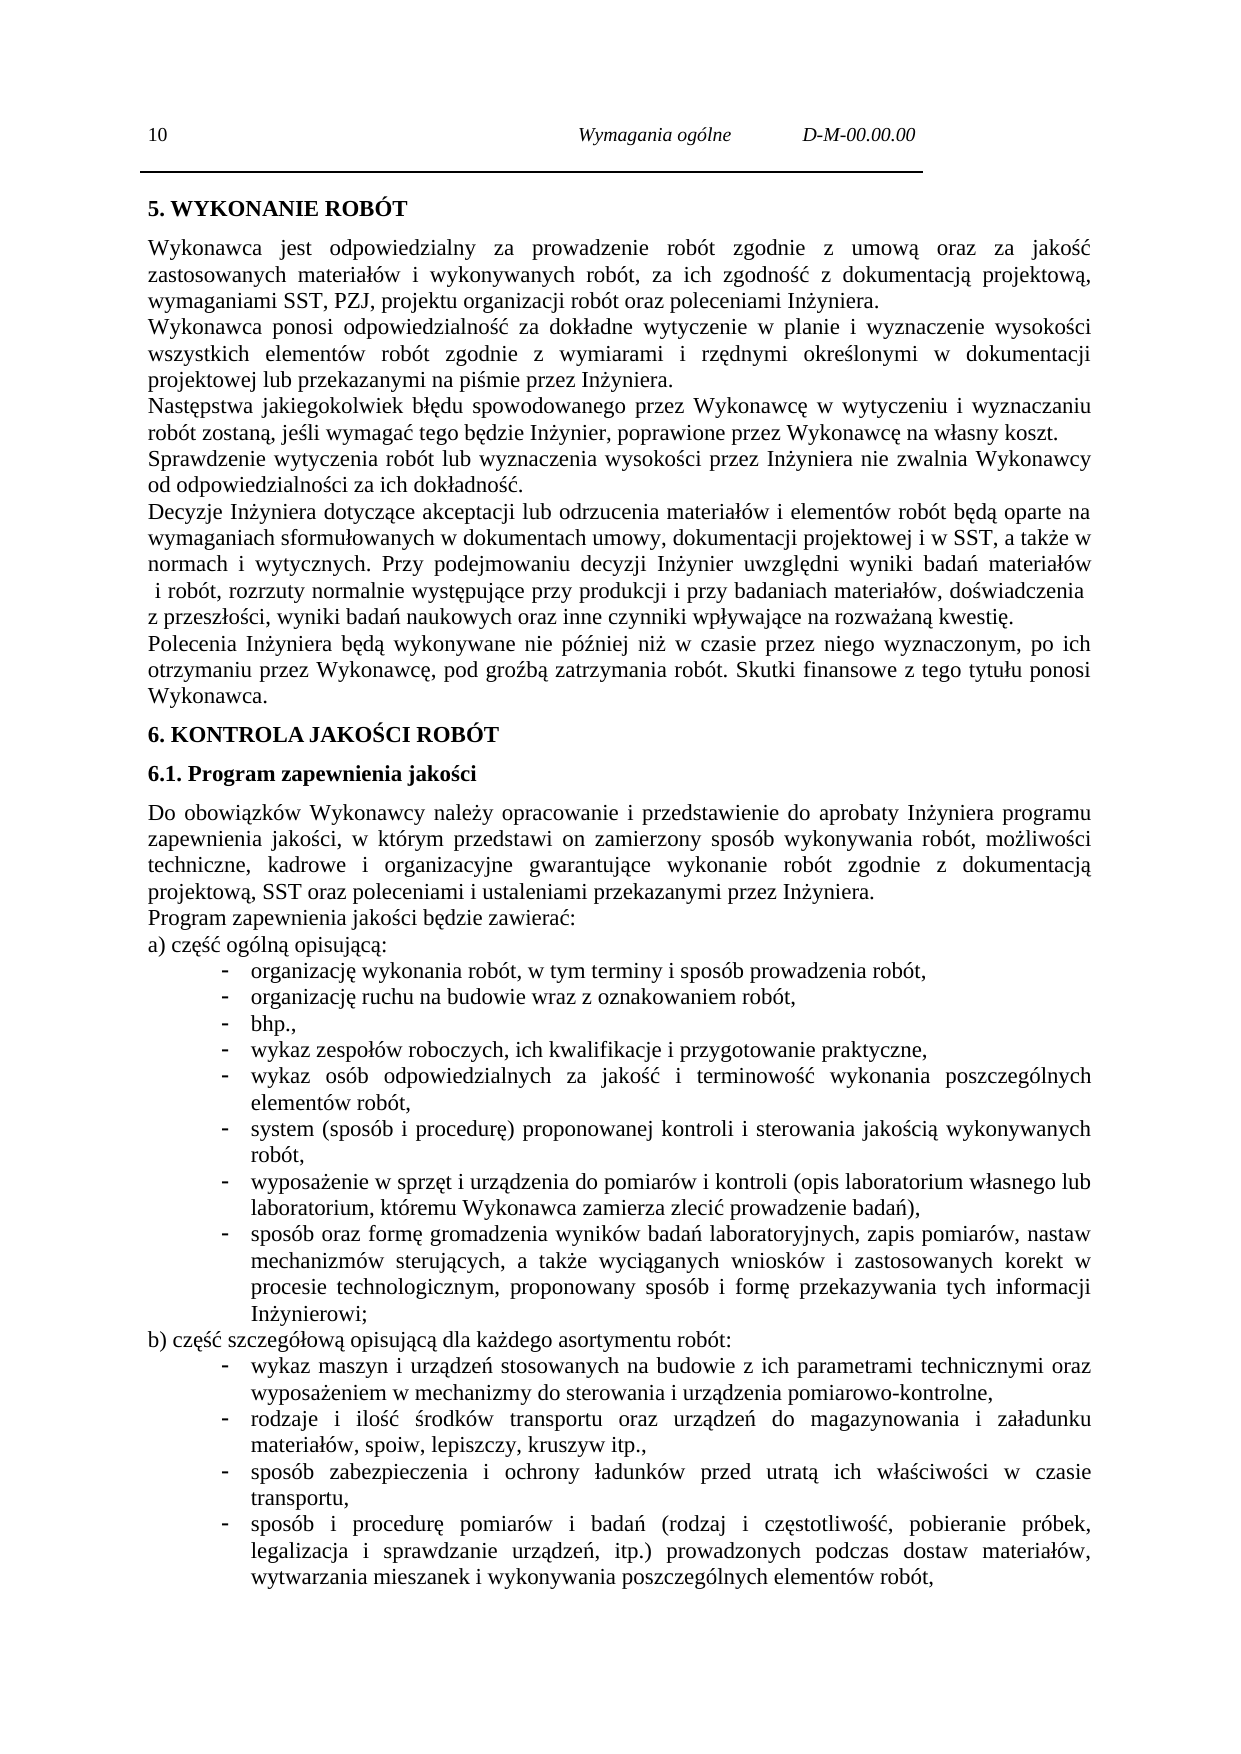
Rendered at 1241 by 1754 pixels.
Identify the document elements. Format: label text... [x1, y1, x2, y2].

list wykaz maszyn i urządzeń stosowanych na budowie z ich parametrami technicznymi oraz wyposażeniem w mechanizmy do sterowania i urządzenia pomiarowo-kontrolne, [221, 1352, 1092, 1405]
list system (sposób i procedurę) proponowanej kontroli i sterowania jakością wykonywanych robót, [221, 1115, 1092, 1168]
subtitle 6.1. Program zapewnienia jakości [148, 760, 1092, 786]
subtitle 5. wykonanie robót [148, 195, 1092, 222]
list organizację ruchu na budowie wraz z oznakowaniem robót, [221, 983, 1092, 1010]
list bhp., [221, 1010, 1092, 1036]
list organizację wykonania robót, w tym terminy i sposób prowadzenia robót, [221, 957, 1092, 983]
subtitle 6. kontrola jakości robót [148, 721, 1092, 747]
list sposób oraz formę gromadzenia wyników badań laboratoryjnych, zapis pomiarów, nastaw mechanizmów sterujących, a także wyciąganych wniosków i zastosowanych korekt w procesie technologicznym, proponowany sposób i formę przekazywania tych informacji Inżynierowi; [221, 1221, 1092, 1326]
list rodzaje i ilość środków transportu oraz urządzeń do magazynowania i załadunku materiałów, spoiw, lepiszczy, kruszyw itp., [221, 1405, 1092, 1458]
text Następstwa jakiegokolwiek błędu spowodowanego przez Wykonawcę w wytyczeniu i wyznaczaniu robót zostaną, jeśli wymagać tego będzie Inżynier, poprawione przez Wykonawcę na własny koszt. [148, 392, 1092, 445]
list wykaz zespołów roboczych, ich kwalifikacje i przygotowanie praktyczne, [221, 1036, 1092, 1062]
text Wykonawca ponosi odpowiedzialność za dokładne wytyczenie w planie i wyznaczenie wysokości wszystkich elementów robót zgodnie z wymiarami i rzędnymi określonymi w dokumentacji projektowej lub przekazanymi na piśmie przez Inżyniera. [148, 313, 1092, 392]
list wykaz osób odpowiedzialnych za jakość i terminowość wykonania poszczególnych elementów robót, [221, 1062, 1092, 1115]
list wyposażenie w sprzęt i urządzenia do pomiarów i kontroli (opis laboratorium własnego lub laboratorium, któremu Wykonawca zamierza zlecić prowadzenie badań), [221, 1168, 1092, 1221]
text Polecenia Inżyniera będą wykonywane nie później niż w czasie przez niego wyznaczonym, po ich otrzymaniu przez Wykonawcę, pod groźbą zatrzymania robót. Skutki finansowe z tego tytułu ponosi Wykonawca. [148, 629, 1092, 709]
text a) część ogólną opisującą: [148, 931, 1092, 957]
list sposób zabezpieczenia i ochrony ładunków przed utratą ich właściwości w czasie transportu, [221, 1458, 1092, 1510]
text b) część szczegółową opisującą dla każdego asortymentu robót: [148, 1326, 1092, 1352]
text Do obowiązków Wykonawcy należy opracowanie i przedstawienie do aprobaty Inżyniera programu zapewnienia jakości, w którym przedstawi on zamierzony sposób wykonywania robót, możliwości techniczne, kadrowe i organizacyjne gwarantujące wykonanie robót zgodnie z dokumentacją projektową, SST oraz poleceniami i ustaleniami przekazanymi przez Inżyniera. [148, 799, 1092, 904]
text Sprawdzenie wytyczenia robót lub wyznaczenia wysokości przez Inżyniera nie zwalnia Wykonawcy od odpowiedzialności za ich dokładność. [148, 445, 1092, 498]
list sposób i procedurę pomiarów i badań (rodzaj i częstotliwość, pobieranie próbek, legalizacja i sprawdzanie urządzeń, itp.) prowadzonych podczas dostaw materiałów, wytwarzania mieszanek i wykonywania poszczególnych elementów robót, [221, 1510, 1092, 1589]
text Wykonawca jest odpowiedzialny za prowadzenie robót zgodnie z umową oraz za jakość zastosowanych materiałów i wykonywanych robót, za ich zgodność z dokumentacją projektową, wymaganiami SST, PZJ, projektu organizacji robót oraz poleceniami Inżyniera. [148, 234, 1092, 313]
text Program zapewnienia jakości będzie zawierać: [148, 904, 1092, 931]
text Decyzje Inżyniera dotyczące akceptacji lub odrzucenia materiałów i elementów robót będą oparte na wymaganiach sformułowanych w dokumentach umowy, dokumentacji projektowej i w SST, a także w normach i wytycznych. Przy podejmowaniu decyzji Inżynier uwzględni wyniki badań materiałów i robót, rozrzuty normalnie występujące przy produkcji i przy badaniach materiałów, doświadczenia z przeszłości, wyniki badań naukowych oraz inne czynniki wpływające na rozważaną kwestię. [148, 498, 1092, 629]
